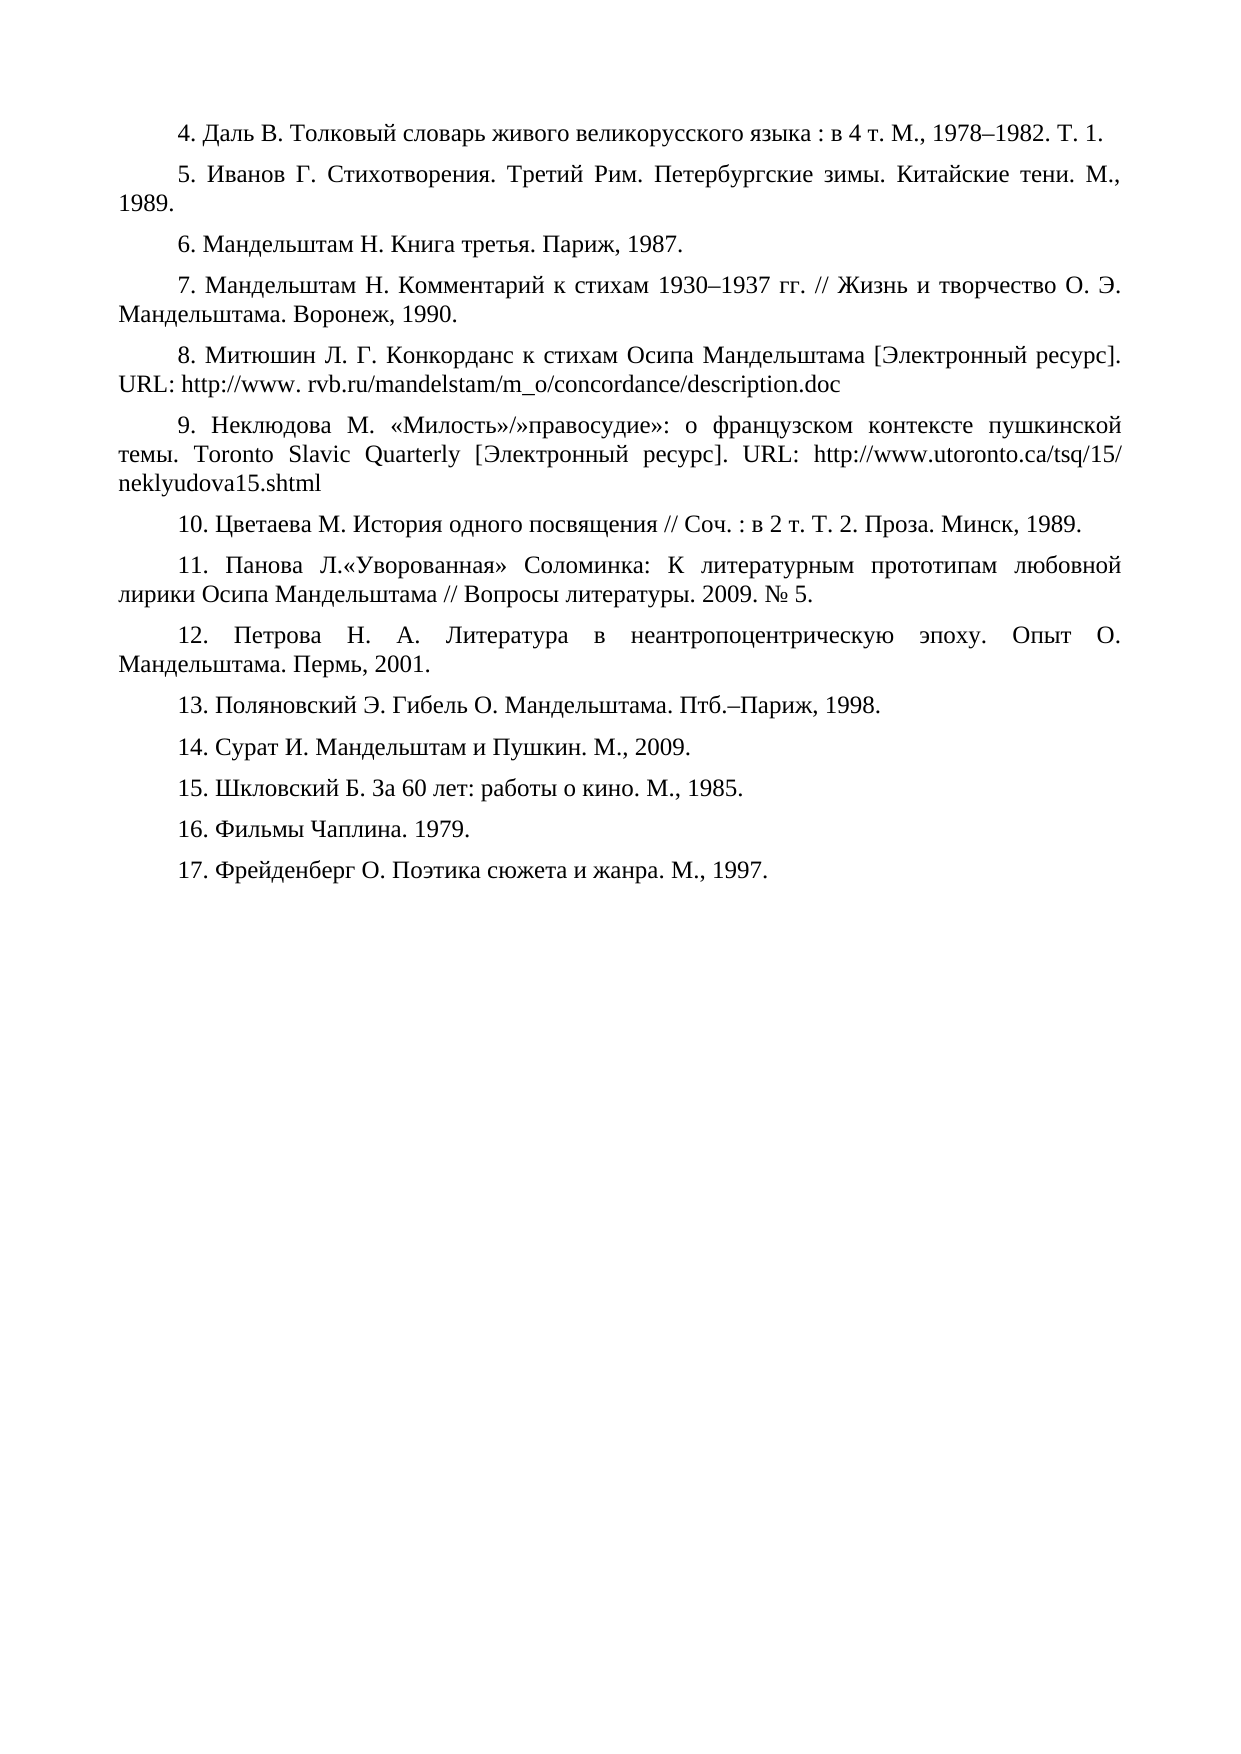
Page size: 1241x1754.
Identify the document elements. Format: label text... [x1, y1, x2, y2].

text 14. Сурат И. Мандельштам и Пушкин. М., 2009. [118, 732, 1122, 761]
text 15. Шкловский Б. За 60 лет: работы о кино. М., 1985. [118, 773, 1122, 802]
text 5. Иванов Г. Стихотворения. Третий Рим. Петербургские зимы. Китайские тени. М., 1989. [118, 159, 1122, 217]
text 7. Мандельштам Н. Комментарий к стихам 1930–1937 гг. // Жизнь и творчество О. Э. Мандельштама. Воронеж, 1990. [118, 271, 1122, 328]
text 17. Фрейденберг О. Поэтика сюжета и жанра. М., 1997. [118, 856, 1122, 884]
text 16. Фильмы Чаплина. 1979. [118, 814, 1122, 843]
text 6. Мандельштам Н. Книга третья. Париж, 1987. [118, 229, 1122, 258]
text 13. Поляновский Э. Гибель О. Мандельштама. Птб.–Париж, 1998. [118, 691, 1122, 719]
text 10. Цветаева М. История одного посвящения // Соч. : в 2 т. Т. 2. Проза. Минск, 1989. [118, 509, 1122, 538]
text 4. Даль В. Толковый словарь живого великорусского языка : в 4 т. М., 1978–1982. Т. 1. [118, 118, 1122, 147]
text 8. Митюшин Л. Г. Конкорданс к стихам Осипа Мандельштама [Электронный ресурс]. URL: http://www. rvb.ru/mandelstam/m_o/concordance/description.doc [118, 341, 1122, 398]
text 9. Неклюдова М. «Милость»/»правосудие»: о французском контексте пушкинской темы. Toronto Slavic Quarterly [Электронный ресурс]. URL: http://www.utoronto.ca/tsq/15/ neklyudova15.shtml [118, 411, 1122, 497]
text 12. Петрова Н. А. Литература в неантропоцентрическую эпоху. Опыт О. Мандельштама. Пермь, 2001. [118, 621, 1122, 678]
text 11. Панова Л.«Уворованная» Соломинка: К литературным прототипам любовной лирики Осипа Мандельштама // Вопросы литературы. 2009. № 5. [118, 551, 1122, 608]
